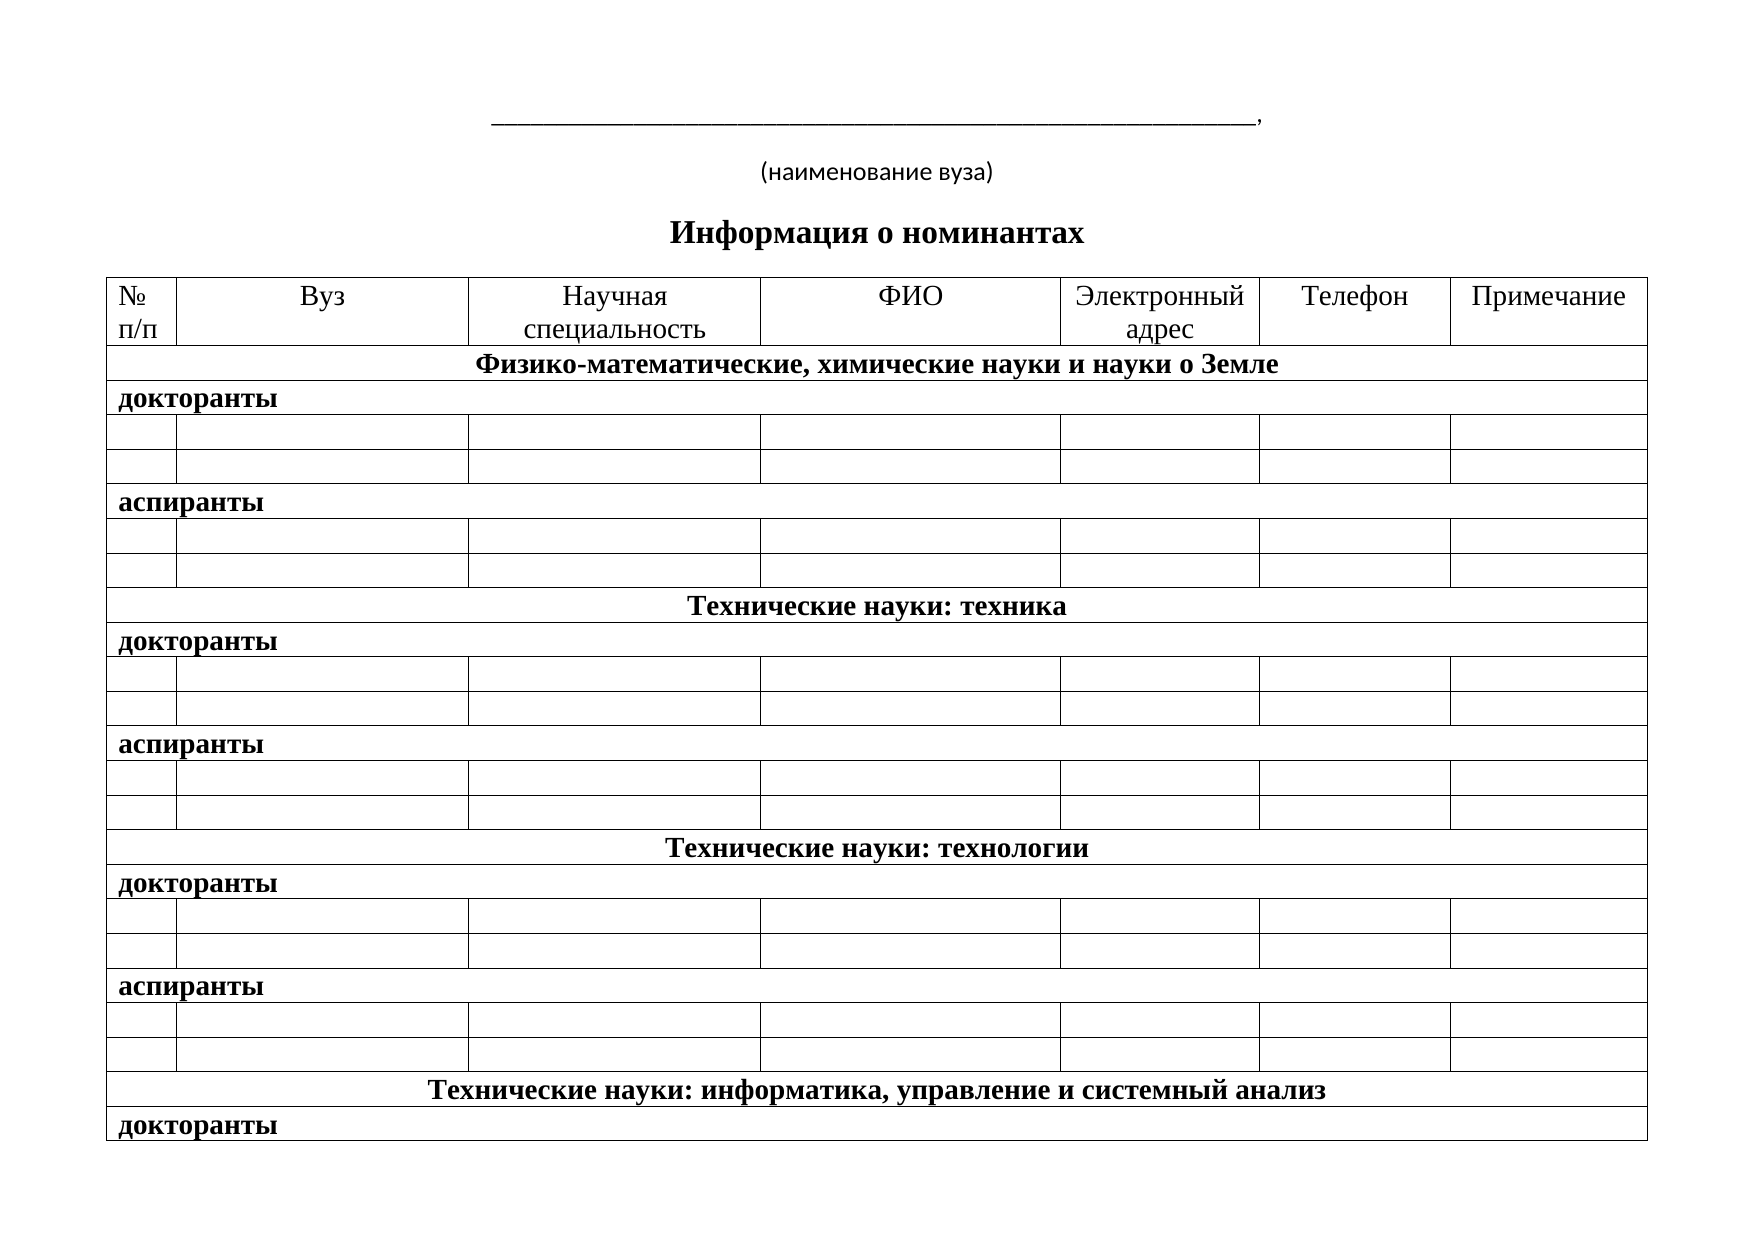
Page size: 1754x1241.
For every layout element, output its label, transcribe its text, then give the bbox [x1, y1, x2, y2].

table_cell [177, 1003, 468, 1037]
table_header Электронный адрес [1061, 278, 1259, 345]
table_cell [107, 1003, 176, 1037]
table_cell [469, 1003, 760, 1037]
table_cell [177, 415, 468, 449]
text (наименование вуза) [118, 155, 1636, 186]
table_cell [469, 692, 760, 725]
table_cell аспиранты [107, 484, 1647, 518]
table_cell [177, 761, 468, 794]
table_cell [1451, 1038, 1647, 1071]
table_cell [1451, 554, 1647, 587]
table_cell [1260, 554, 1450, 587]
table_cell [761, 692, 1060, 725]
table_cell [107, 796, 176, 829]
table_cell [107, 761, 176, 794]
table_cell [177, 450, 468, 483]
table_cell [1061, 934, 1259, 967]
table_cell [469, 519, 760, 552]
table_cell [761, 519, 1060, 552]
table_cell [1061, 450, 1259, 483]
table_cell Физико-математические, химические науки и науки о Земле [107, 346, 1647, 379]
table_cell [1260, 415, 1450, 449]
table_cell [469, 761, 760, 794]
table_cell [761, 796, 1060, 829]
table_cell Технические науки: информатика, управление и системный анализ [107, 1072, 1647, 1106]
table_cell [1061, 657, 1259, 691]
table_cell [1260, 1038, 1450, 1071]
table_cell [177, 657, 468, 691]
table_cell [761, 761, 1060, 794]
table_cell [1260, 761, 1450, 794]
table_cell [761, 934, 1060, 967]
table_cell [1451, 899, 1647, 933]
table_cell [1451, 692, 1647, 725]
table_header Примечание [1451, 278, 1647, 345]
table_cell [469, 415, 760, 449]
table_cell [1260, 692, 1450, 725]
table_cell [1451, 761, 1647, 794]
table_cell [1451, 450, 1647, 483]
table_cell [107, 692, 176, 725]
table_header Телефон [1260, 278, 1450, 345]
table_cell [469, 450, 760, 483]
table_cell [107, 657, 176, 691]
table_cell [177, 899, 468, 933]
table_cell [177, 554, 468, 587]
text ___________________________________________________________, [118, 97, 1636, 129]
table_cell Технические науки: технологии [107, 830, 1647, 864]
table_cell [107, 450, 176, 483]
table_cell [469, 934, 760, 967]
table_cell [1451, 657, 1647, 691]
table_cell [177, 796, 468, 829]
table_cell [177, 1038, 468, 1071]
table_cell [469, 554, 760, 587]
table_cell [1260, 450, 1450, 483]
table_cell [1260, 796, 1450, 829]
table_cell [177, 692, 468, 725]
table_cell [107, 1038, 176, 1071]
table_cell [1061, 1038, 1259, 1071]
table_cell [761, 1003, 1060, 1037]
table_cell [107, 934, 176, 967]
table_cell [761, 415, 1060, 449]
table_cell [107, 519, 176, 552]
table_cell докторанты [107, 1107, 1647, 1140]
table_cell [469, 796, 760, 829]
table_cell [761, 554, 1060, 587]
table_cell [1061, 1003, 1259, 1037]
table_cell [177, 934, 468, 967]
table_cell [1061, 796, 1259, 829]
table_header Научная специальность [469, 278, 760, 345]
table_cell [1260, 934, 1450, 967]
table_cell докторанты [107, 623, 1647, 656]
table_header № п/п [107, 278, 176, 345]
table_cell [1260, 1003, 1450, 1037]
table_cell [1061, 692, 1259, 725]
table_cell аспиранты [107, 726, 1647, 760]
table_cell [1451, 1003, 1647, 1037]
table_cell докторанты [107, 865, 1647, 898]
table_cell [107, 899, 176, 933]
table_cell Технические науки: техника [107, 588, 1647, 622]
table_cell аспиранты [107, 969, 1647, 1002]
table_cell [1061, 899, 1259, 933]
table_cell [1061, 415, 1259, 449]
table_cell [107, 415, 176, 449]
table_cell [469, 899, 760, 933]
table_cell [1451, 796, 1647, 829]
table_cell [177, 519, 468, 552]
table_header Вуз [177, 278, 468, 345]
table_cell докторанты [107, 381, 1647, 414]
table_header ФИО [761, 278, 1060, 345]
table_cell [1061, 554, 1259, 587]
table_cell [761, 1038, 1060, 1071]
table_cell [1061, 761, 1259, 794]
table_cell [761, 450, 1060, 483]
table_cell [1451, 519, 1647, 552]
table_cell [1451, 934, 1647, 967]
table_cell [761, 657, 1060, 691]
table_cell [469, 1038, 760, 1071]
table_cell [469, 657, 760, 691]
table_cell [1061, 519, 1259, 552]
text Информация о номинантах [118, 212, 1636, 250]
table_cell [1451, 415, 1647, 449]
table_cell [1260, 899, 1450, 933]
table_cell [107, 554, 176, 587]
table_cell [1260, 519, 1450, 552]
table_cell [1260, 657, 1450, 691]
table_cell [761, 899, 1060, 933]
